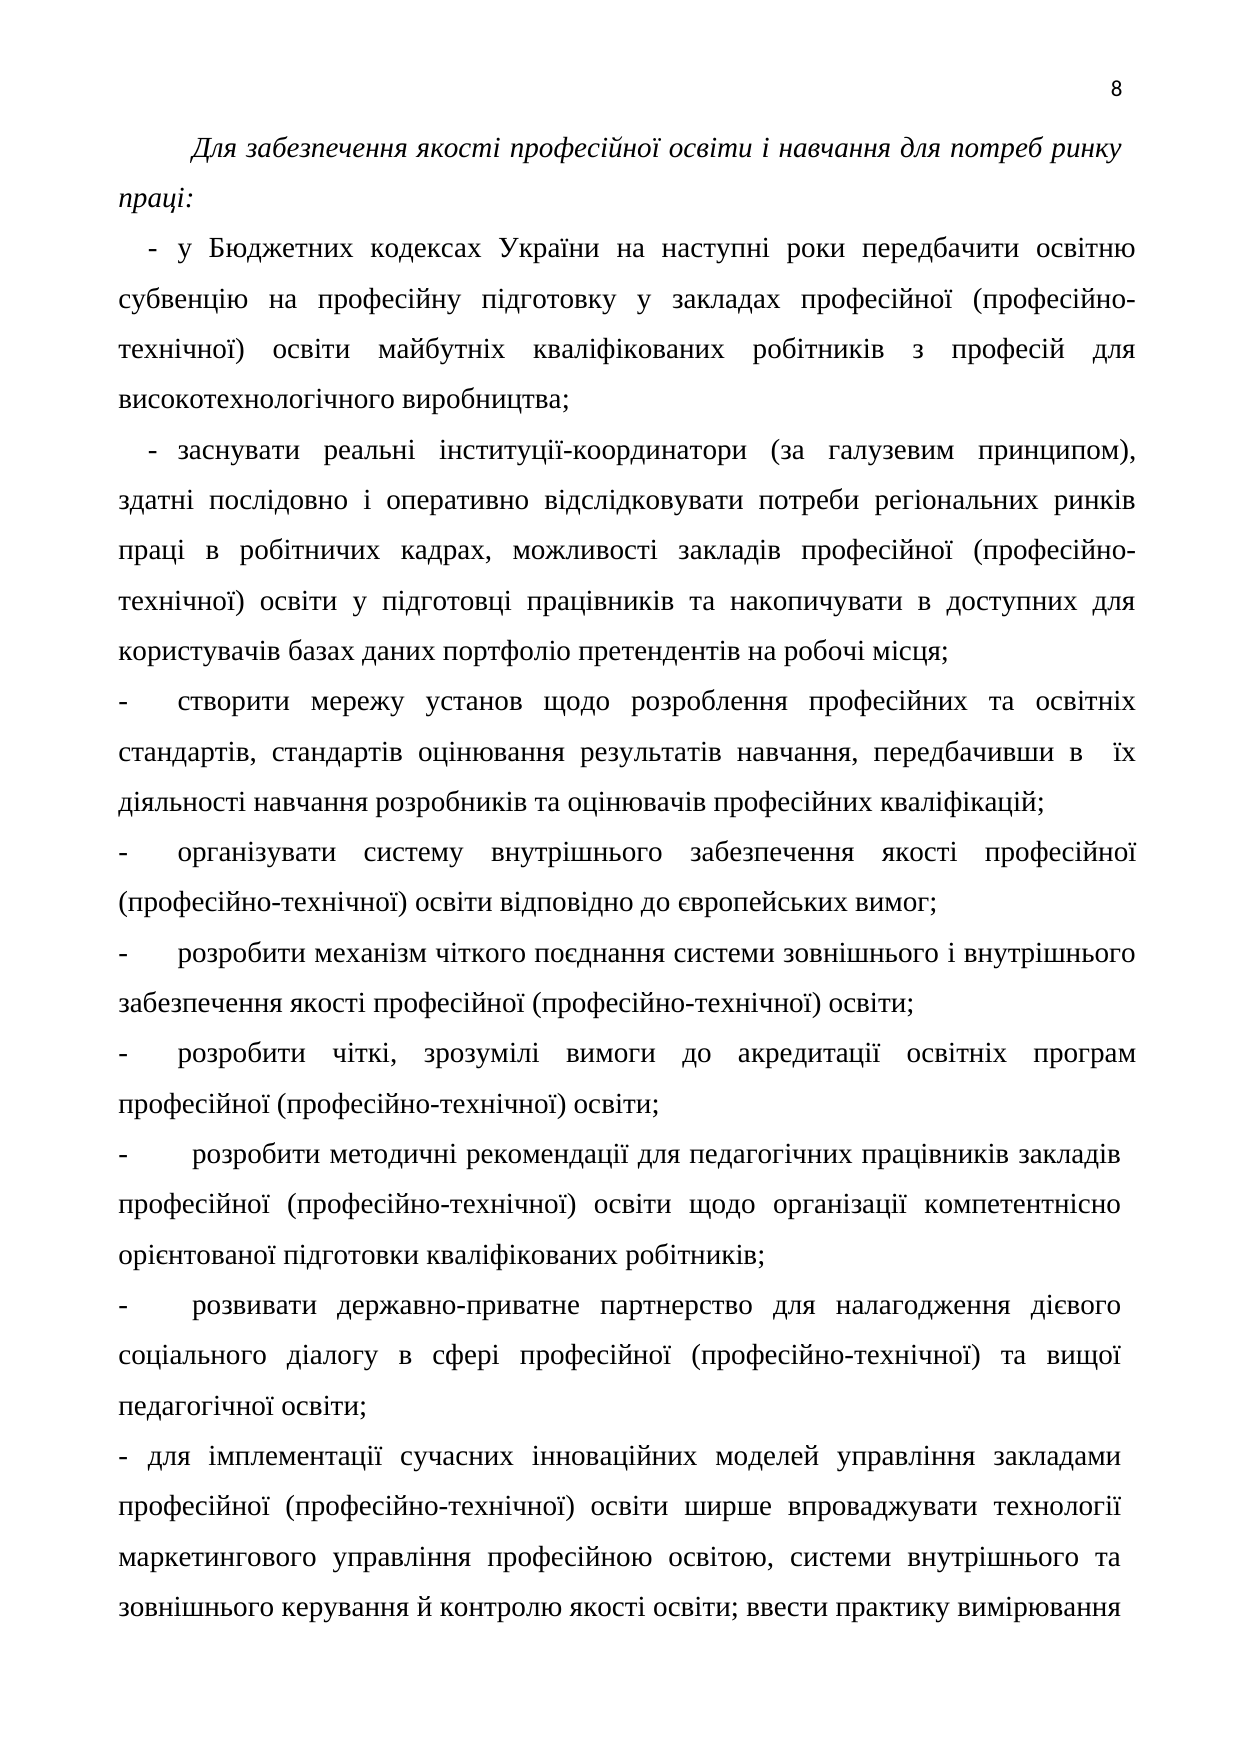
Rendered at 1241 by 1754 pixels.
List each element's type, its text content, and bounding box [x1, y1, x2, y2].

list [118, 1438, 1122, 1622]
list розвивати державно-приватне партнерство для налагодження дієвого соціального діалогу в сфері професійної (професійно-технічної) та вищої педагогічної освіти; [118, 1287, 1122, 1421]
list розробити методичні рекомендації для педагогічних працівників закладів професійної (професійно-технічної) освіти щодо організації компетентнісно орієнтованої підготовки кваліфікованих робітників; [118, 1136, 1122, 1270]
list організувати систему внутрішнього забезпечення якості професійної (професійно-технічної) освіти відповідно до європейських вимог; [118, 834, 1137, 918]
list заснувати реальні інституції-координатори (за галузевим принципом), здатні послідовно і оперативно відслідковувати потреби регіональних ринків праці в робітничих кадрах, можливості закладів професійної (професійно-технічної) освіти у підготовці працівників та накопичувати в доступних для користувачів базах даних портфоліо претендентів на робочі місця; [118, 432, 1137, 667]
list створити мережу установ щодо розроблення професійних та освітніх стандартів, стандартів оцінювання результатів навчання, передбачивши в їх діяльності навчання розробників та оцінювачів професійних кваліфікацій; [118, 683, 1137, 817]
list у Бюджетних кодексах України на наступні роки передбачити освітню субвенцію на професійну підготовку у закладах професійної (професійно-технічної) освіти майбутніх кваліфікованих робітників з професій для високотехнологічного виробництва; [118, 231, 1137, 415]
list розробити механізм чіткого поєднання системи зовнішнього і внутрішнього забезпечення якості професійної (професійно-технічної) освіти; [118, 935, 1137, 1019]
list розробити чіткі, зрозумілі вимоги до акредитації освітніх програм професійної (професійно-технічної) освіти; [118, 1036, 1137, 1119]
text Для забезпечення якості професійної освіти і навчання для потреб ринку праці: [118, 130, 1122, 214]
